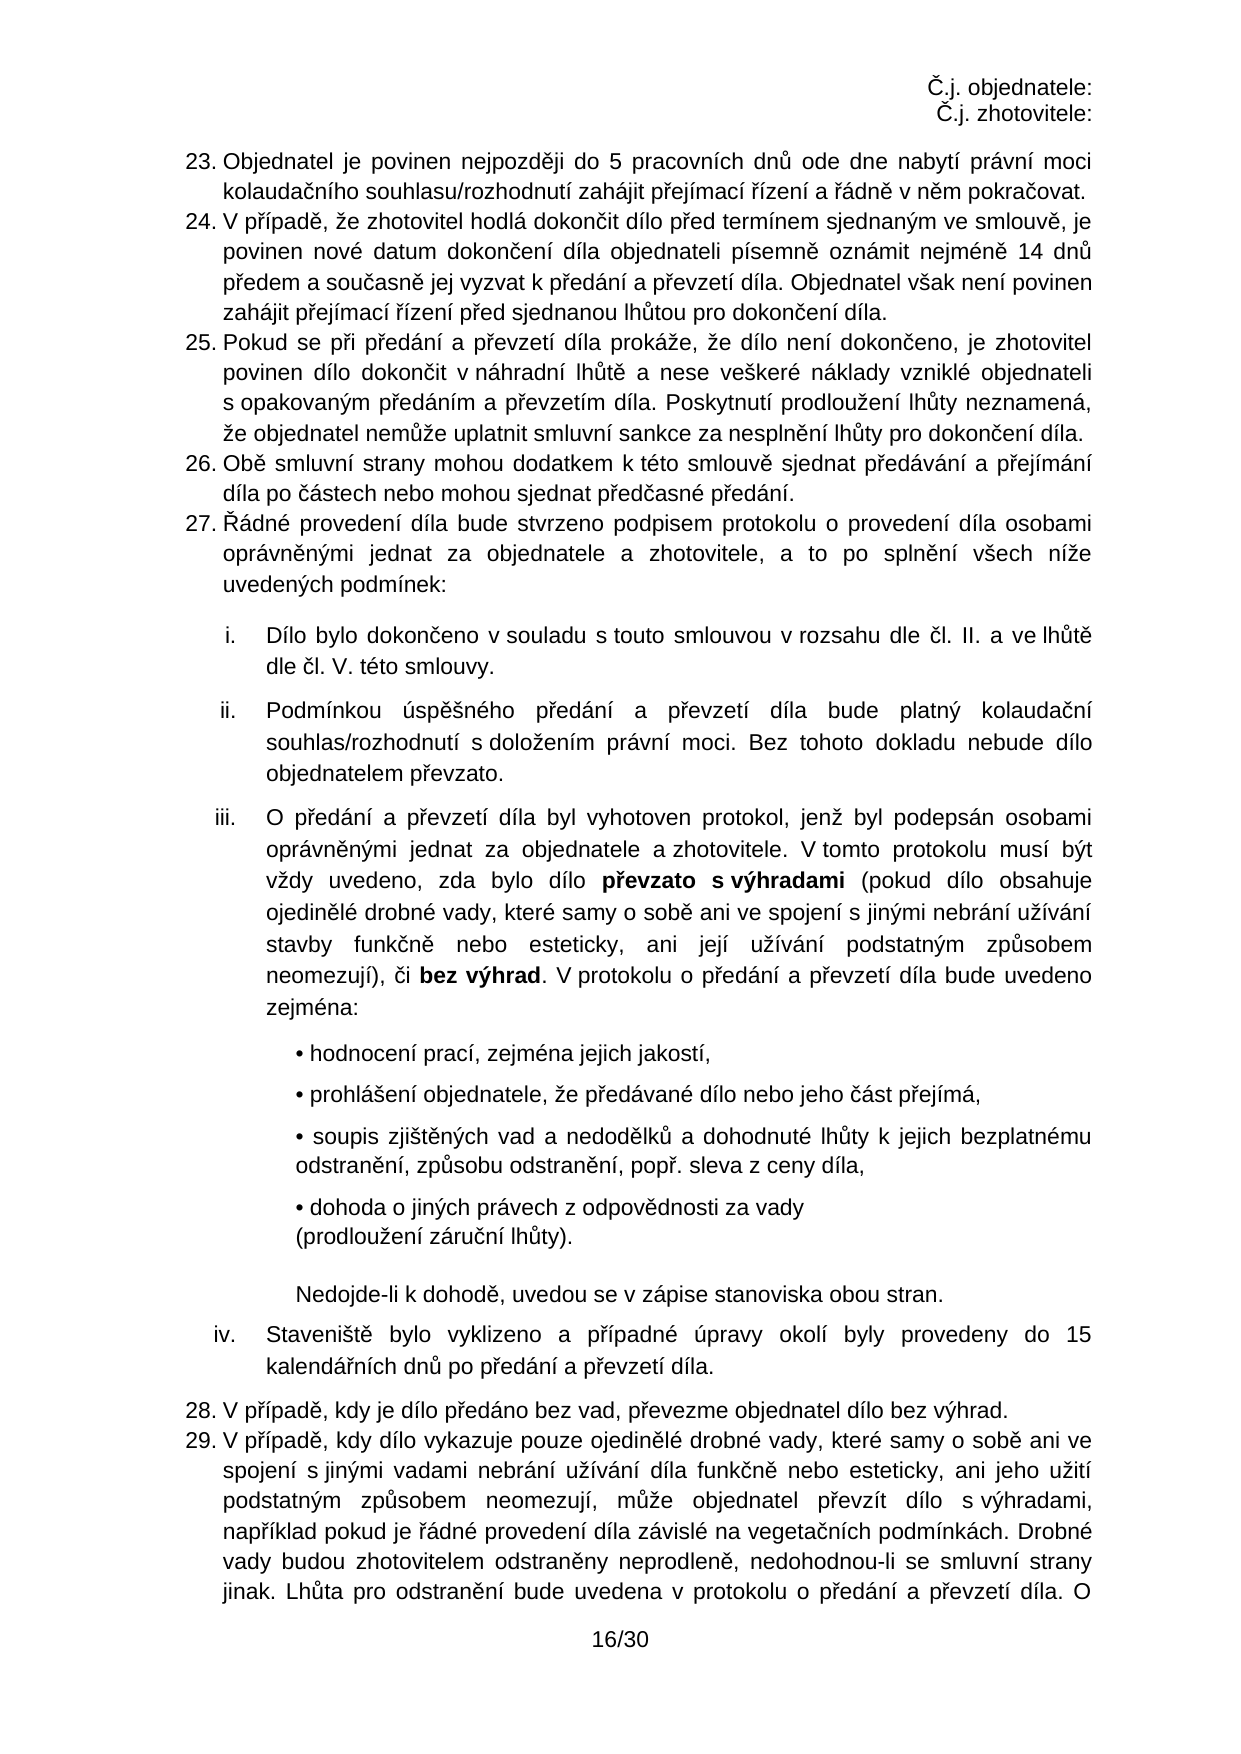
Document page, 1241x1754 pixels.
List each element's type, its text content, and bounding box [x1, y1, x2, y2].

list Podmínkou úspěšného předání a převzetí díla bude platný kolaudační souhlas/rozhodnutí s doložením právní moci. Bez tohoto dokladu nebude dílo objednatelem převzato. [236, 697, 1093, 787]
list Řádné provedení díla bude stvrzeno podpisem protokolu o provedení díla osobami oprávněnými jednat za objednatele a zhotovitele, a to po splnění všech níže uvedených podmínek: [185, 510, 1093, 597]
text (prodloužení záruční lhůty). [221, 1221, 1093, 1250]
list O předání a převzetí díla byl vyhotoven protokol, jenž byl podepsán osobami oprávněnými jednat za objednatele a zhotovitele. V tomto protokolu musí být vždy uvedeno, zda bylo dílo převzato s výhradami (pokud dílo obsahuje ojedinělé drobné vady, které samy o sobě ani ve spojení s jinými nebrání užívání stavby funkčně nebo esteticky, ani její užívání podstatným způsobem neomezují), či bez výhrad. V protokolu o předání a převzetí díla bude uvedeno zejména: [236, 804, 1093, 1020]
text • hodnocení prací, zejména jejich jakostí, [221, 1038, 1093, 1067]
text • soupis zjištěných vad a nedodělků a dohodnuté lhůty k jejich bezplatnému odstranění, způsobu odstranění, popř. sleva z ceny díla, [295, 1121, 1093, 1179]
list Obě smluvní strany mohou dodatkem k této smlouvě sjednat předávání a přejímání díla po částech nebo mohou sjednat předčasné předání. [185, 450, 1093, 506]
list Objednatel je povinen nejpozději do 5 pracovních dnů ode dne nabytí právní moci kolaudačního souhlasu/rozhodnutí zahájit přejímací řízení a řádně v něm pokračovat. [185, 148, 1093, 204]
list Pokud se při předání a převzetí díla prokáže, že dílo není dokončeno, je zhotovitel povinen dílo dokončit v náhradní lhůtě a nese veškeré náklady vzniklé objednateli s opakovaným předáním a převzetím díla. Poskytnutí prodloužení lhůty neznamená, že objednatel nemůže uplatnit smluvní sankce za nesplnění lhůty pro dokončení díla. [185, 329, 1093, 446]
list Dílo bylo dokončeno v souladu s touto smlouvou v rozsahu dle čl. II. a ve lhůtě dle čl. V. této smlouvy. [236, 622, 1093, 679]
list Staveniště bylo vyklizeno a případné úpravy okolí byly provedeny do 15 kalendářních dnů po předání a převzetí díla. [236, 1321, 1093, 1379]
list V případě, že zhotovitel hodlá dokončit dílo před termínem sjednaným ve smlouvě, je povinen nové datum dokončení díla objednateli písemně oznámit nejméně 14 dnů předem a současně jej vyzvat k předání a převzetí díla. Objednatel však není povinen zahájit přejímací řízení před sjednanou lhůtou pro dokončení díla. [185, 208, 1093, 325]
text • dohoda o jiných právech z odpovědnosti za vady [221, 1192, 1093, 1221]
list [185, 1427, 1093, 1604]
text • prohlášení objednatele, že předávané dílo nebo jeho část přejímá, [221, 1079, 1093, 1109]
text Nedojde-li k dohodě, uvedou se v zápise stanoviska obou stran. [221, 1279, 1093, 1309]
list V případě, kdy je dílo předáno bez vad, převezme objednatel dílo bez výhrad. [185, 1397, 1093, 1423]
